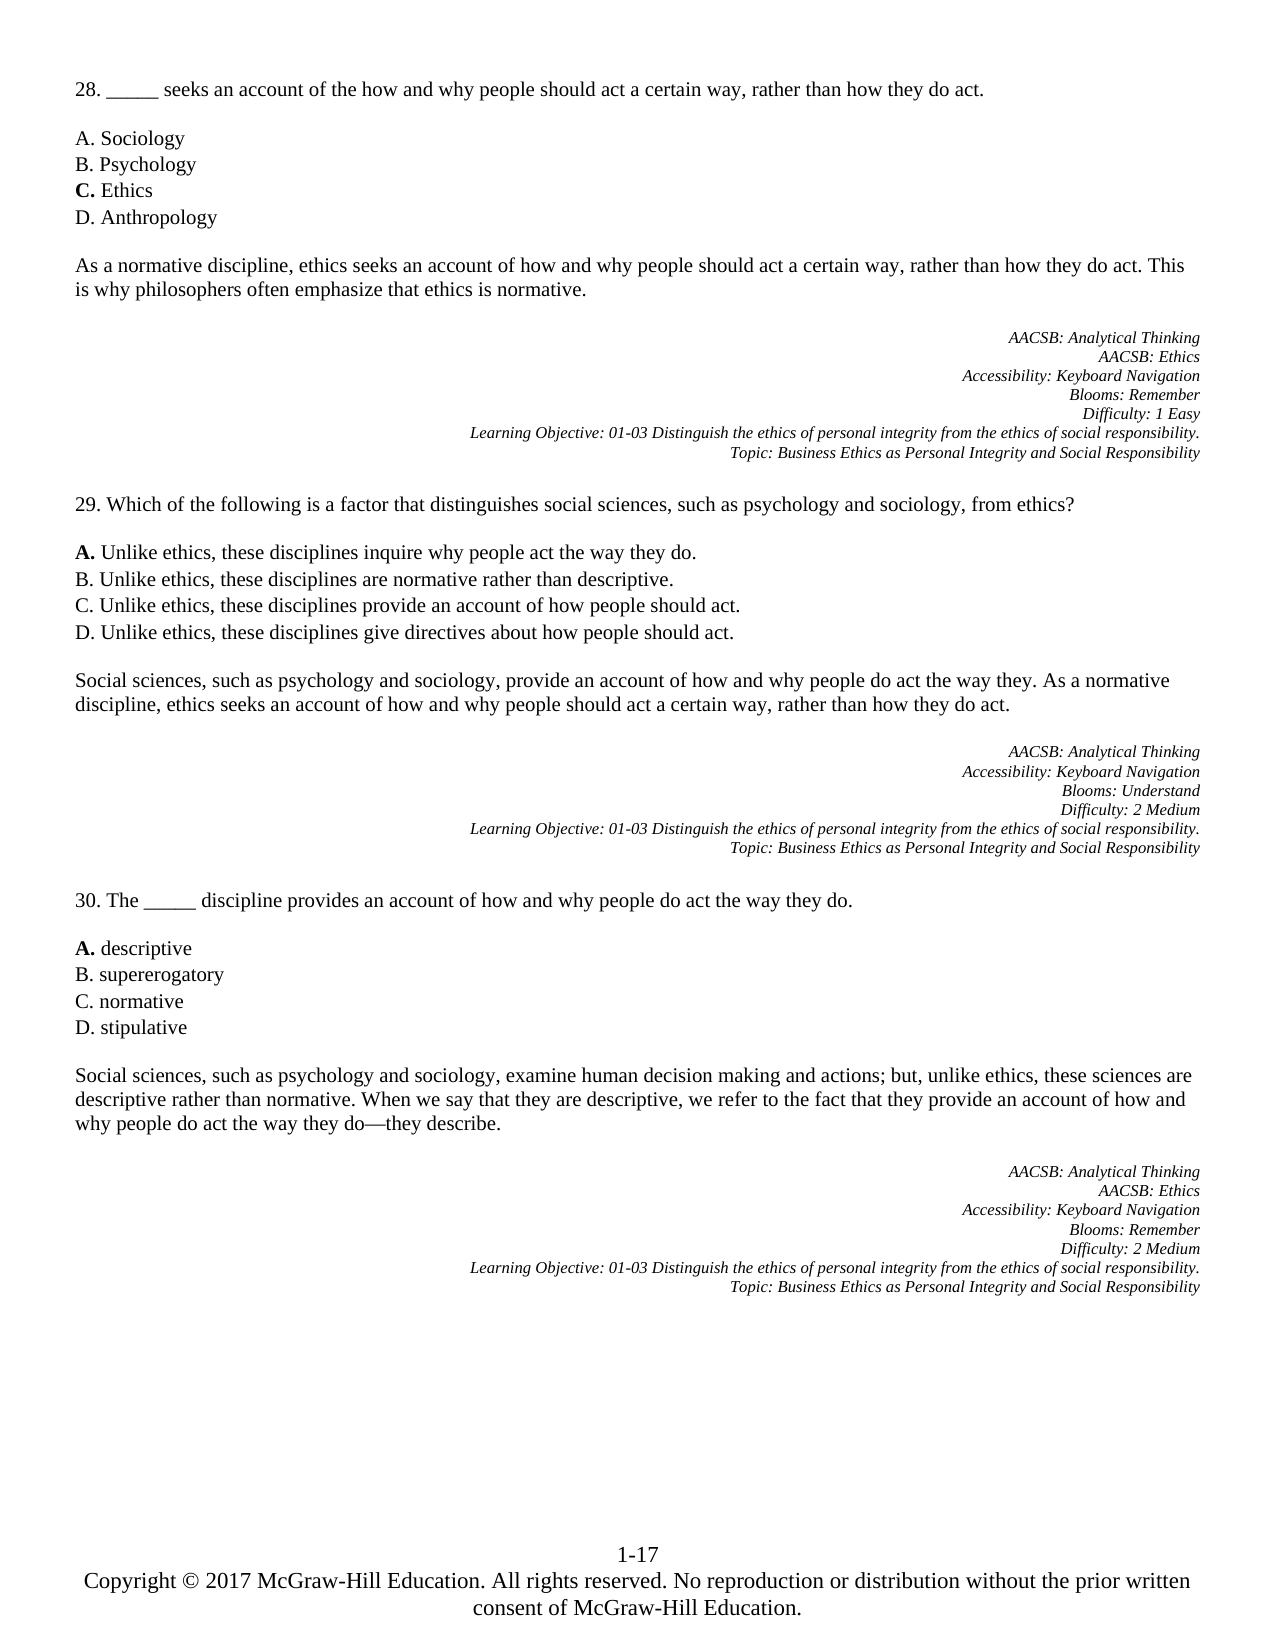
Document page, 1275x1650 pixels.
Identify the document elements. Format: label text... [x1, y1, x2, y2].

text B. Psychology [75, 152, 1200, 176]
text AACSB: Analytical Thinking AACSB: Ethics Accessibility: Keyboard Navigation Blooms: Remember Difficulty: 2 Medium Learning Objective: 01-03 Distinguish the ethics of personal integrity from the ethics of social responsibility. Topic: Business Ethics as Personal Integrity and Social Responsibility [75, 1162, 1200, 1324]
text D. Unlike ethics, these disciplines give directives about how people should act. [75, 619, 1200, 644]
text 29. Which of the following is a factor that distinguishes social sciences, such as psychology and sociology, from ethics? [75, 492, 1200, 516]
text 30. The _____ discipline provides an account of how and why people do act the way they do. [75, 888, 1200, 912]
text Social sciences, such as psychology and sociology, examine human decision making and actions; but, unlike ethics, these sciences are descriptive rather than normative. When we say that they are descriptive, we refer to the fact that they provide an account of how and why people do act the way they do—they describe. [75, 1063, 1200, 1135]
text Social sciences, such as psychology and sociology, provide an account of how and why people do act the way they. As a normative discipline, ethics seeks an account of how and why people should act a certain way, rather than how they do act. [75, 668, 1200, 716]
text C. normative [75, 989, 1200, 1013]
text D. Anthropology [75, 205, 1200, 229]
text AACSB: Analytical Thinking Accessibility: Keyboard Navigation Blooms: Understand Difficulty: 2 Medium Learning Objective: 01-03 Distinguish the ethics of personal integrity from the ethics of social responsibility. Topic: Business Ethics as Personal Integrity and Social Responsibility [75, 742, 1200, 885]
text B. supererogatory [75, 962, 1200, 986]
text D. stipulative [75, 1015, 1200, 1039]
text 28. _____ seeks an account of the how and why people should act a certain way, rather than how they do act. [75, 77, 1200, 101]
text A. Unlike ethics, these disciplines inquire why people act the way they do. [75, 540, 1200, 564]
text C. Ethics [75, 178, 1200, 202]
text C. Unlike ethics, these disciplines provide an account of how people should act. [75, 593, 1200, 617]
text A. descriptive [75, 936, 1200, 960]
text AACSB: Analytical Thinking AACSB: Ethics Accessibility: Keyboard Navigation Blooms: Remember Difficulty: 1 Easy Learning Objective: 01-03 Distinguish the ethics of personal integrity from the ethics of social responsibility. Topic: Business Ethics as Personal Integrity and Social Responsibility [75, 327, 1200, 490]
text As a normative discipline, ethics seeks an account of how and why people should act a certain way, rather than how they do act. This is why philosophers often emphasize that ethics is normative. [75, 253, 1200, 301]
text B. Unlike ethics, these disciplines are normative rather than descriptive. [75, 567, 1200, 591]
text A. Sociology [75, 126, 1200, 149]
